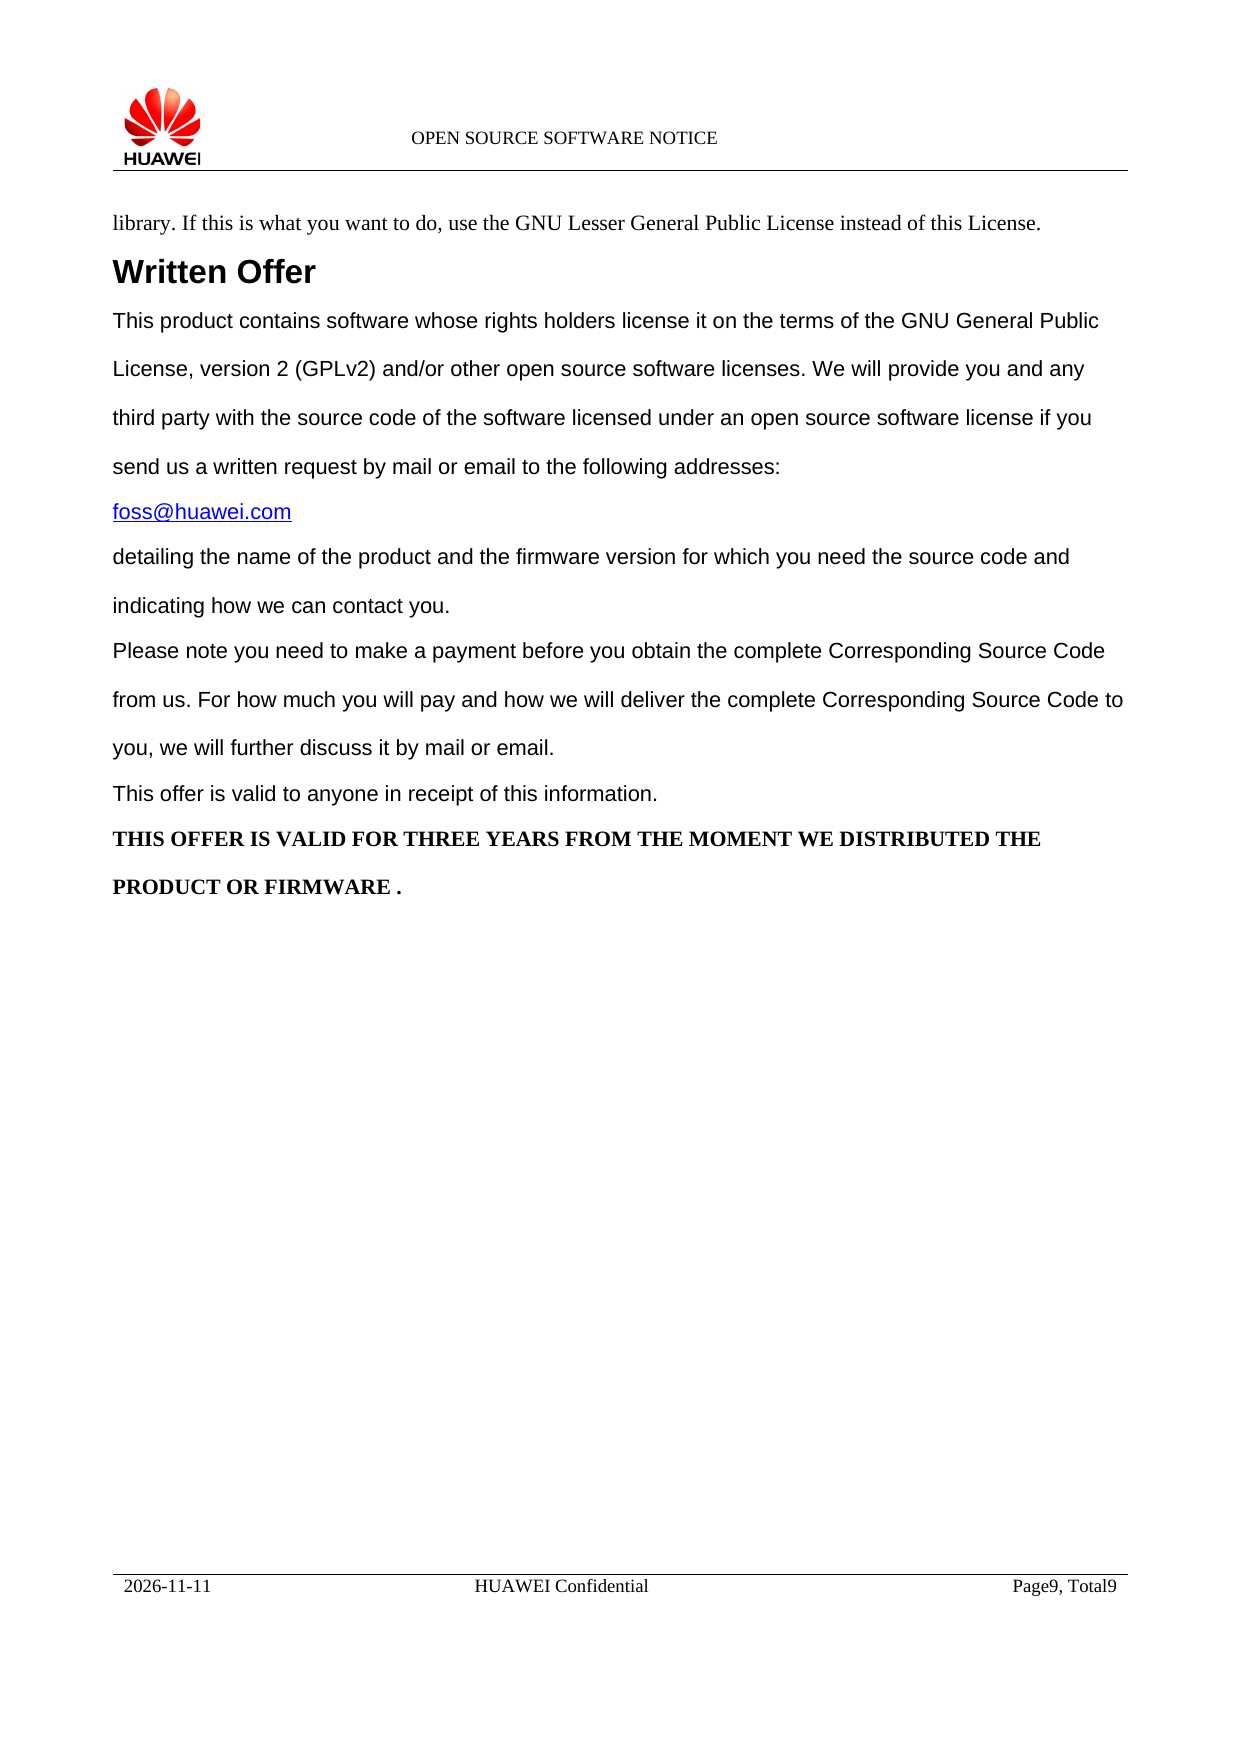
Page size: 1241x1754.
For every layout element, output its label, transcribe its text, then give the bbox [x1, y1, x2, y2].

picture [124, 88, 201, 165]
text Written Offer [112, 239, 1128, 304]
text foss@huawei.com [112, 495, 1128, 528]
text detailing the name of the product and the firmware version for which you need the source code and indicating how we can contact you. [112, 540, 1128, 622]
text This offer is valid to anyone in receipt of this information. [112, 777, 1128, 809]
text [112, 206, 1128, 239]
text This offer is valid for three years from the moment we distributed the product or firmware . [112, 822, 1128, 903]
text Please note you need to make a payment before you obtain the complete Corresponding Source Code from us. For how much you will pay and how we will deliver the complete Corresponding Source Code to you, we will further discuss it by mail or email. [112, 634, 1128, 764]
text This product contains software whose rights holders license it on the terms of the GNU General Public License, version 2 (GPLv2) and/or other open source software licenses. We will provide you and any third party with the source code of the software licensed under an open source software license if you send us a written request by mail or email to the following addresses: [112, 304, 1128, 483]
